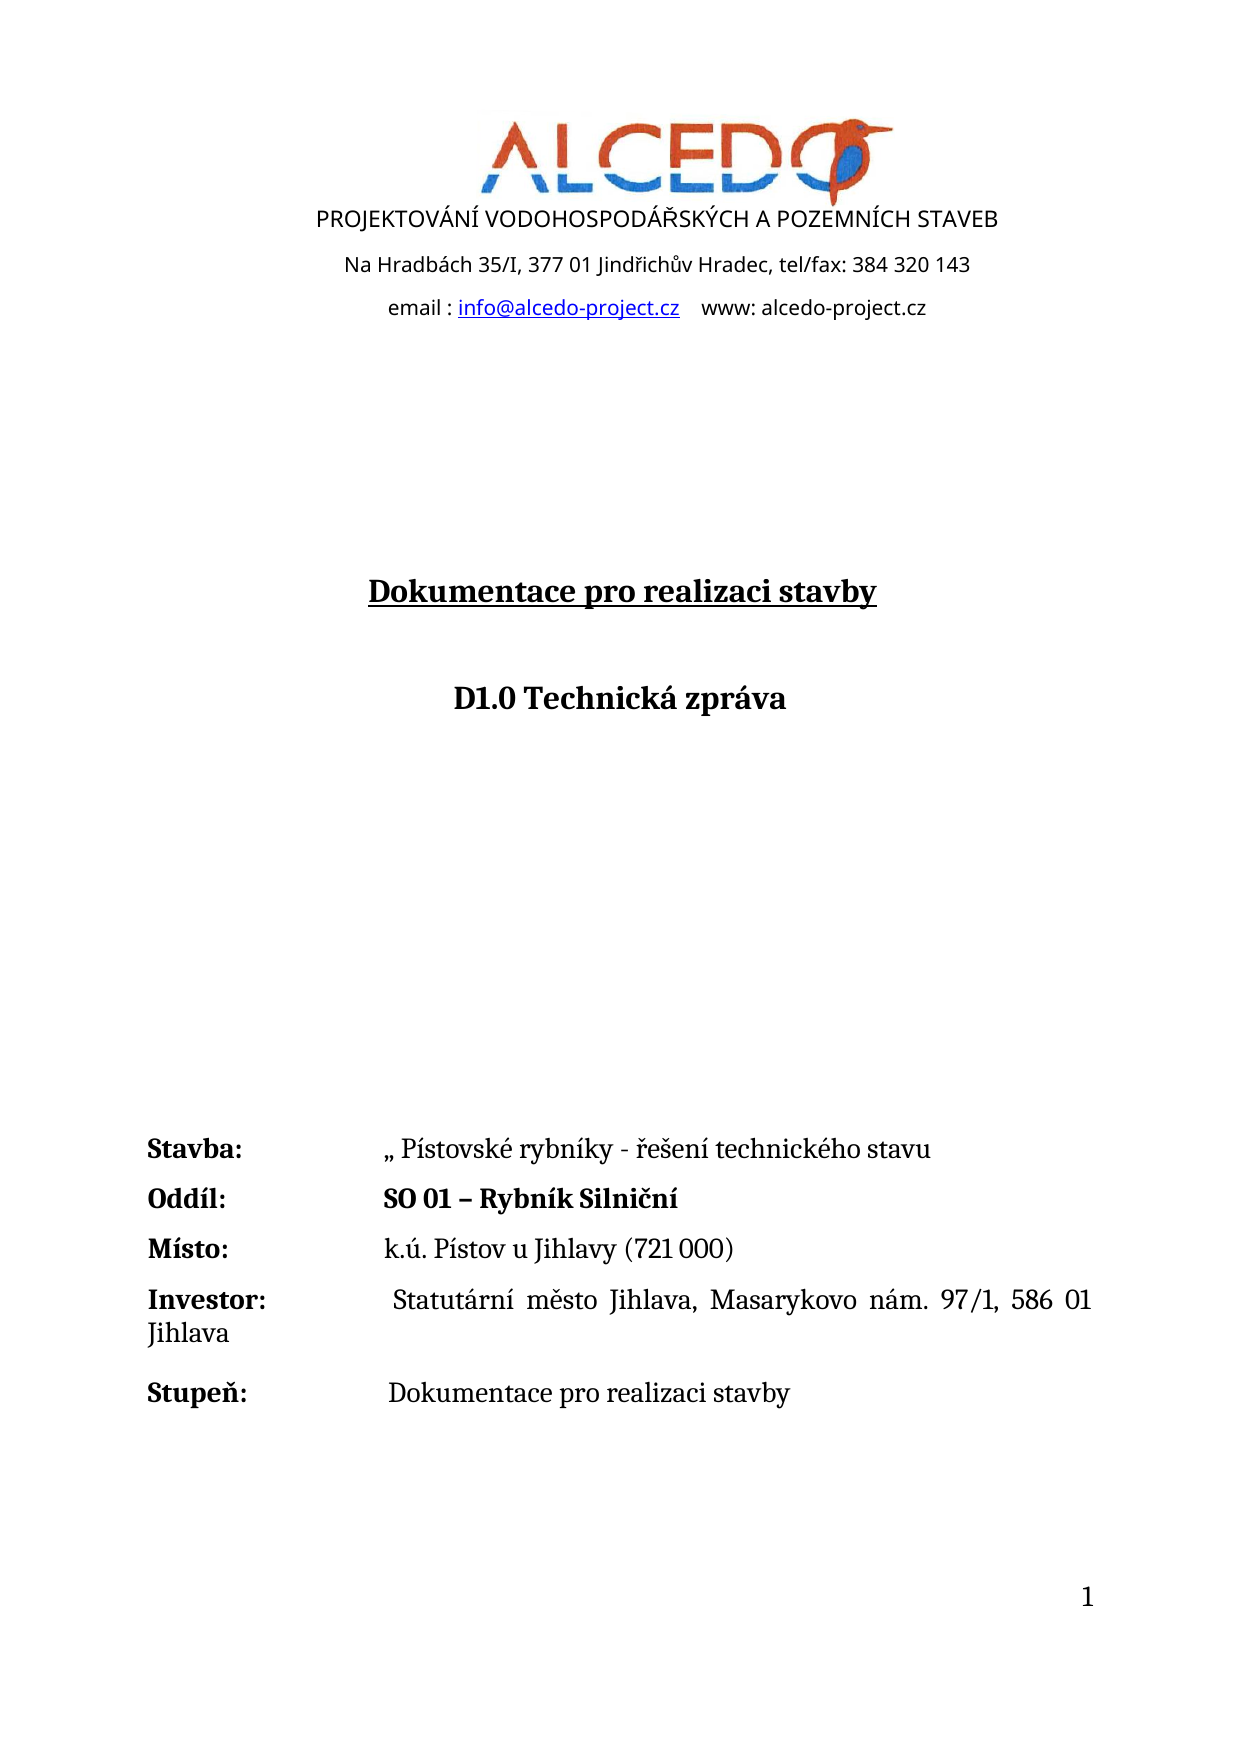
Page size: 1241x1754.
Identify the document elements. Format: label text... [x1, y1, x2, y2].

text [148, 1376, 1092, 1410]
text Investor: Statutární město Jihlava, Masarykovo nám. 97/1, 586 01 Jihlava [148, 1283, 1092, 1350]
text Stavba: „ Pístovské rybníky - řešení technického stavu [148, 1132, 1092, 1166]
text Místo: k.ú. Pístov u Jihlavy (721 000) [148, 1233, 1092, 1266]
text Oddíl: SO 01 – Rybník Silniční [148, 1182, 1092, 1216]
text PROJEKTOVÁNÍ VODOHOSPODÁŘSKÝCH A POZEMNÍCH STAVEB [148, 203, 1092, 234]
text D1.0 Technická zpráva [148, 680, 1092, 718]
text Na Hradbách 35/I, 377 01 Jindřichův Hradec, tel/fax: 384 320 143 [148, 250, 1092, 279]
text email : info@alcedo-project.cz www: alcedo-project.cz [148, 293, 1092, 321]
text Dokumentace pro realizaci stavby [148, 572, 1092, 611]
picture [475, 109, 902, 203]
